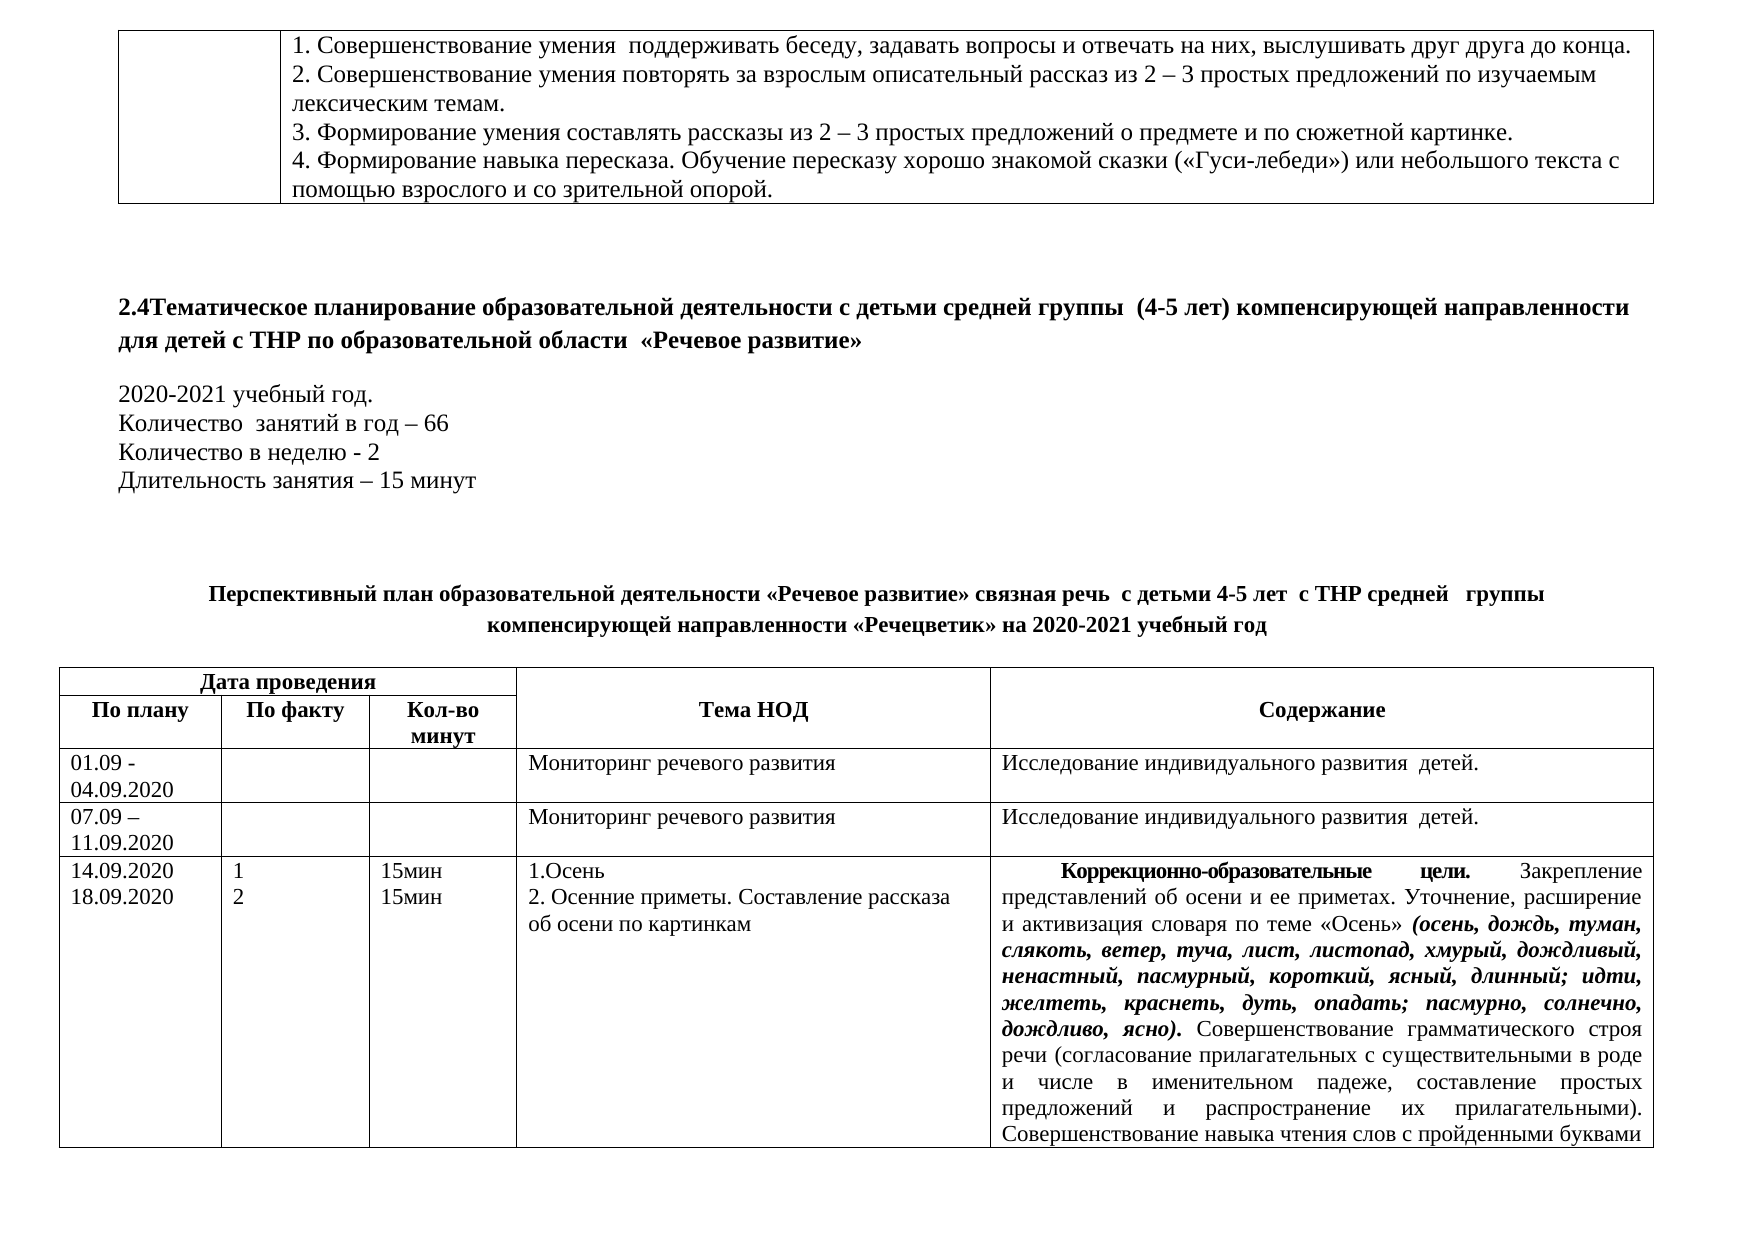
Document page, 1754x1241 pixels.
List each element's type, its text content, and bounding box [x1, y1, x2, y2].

table_cell 07.09 – 11.09.2020 [60, 803, 221, 856]
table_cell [517, 857, 990, 1147]
text Длительность занятия – 15 минут [118, 465, 1636, 494]
table_cell 01.09 -04.09.2020 [60, 749, 221, 802]
table_header Дата проведения [60, 668, 516, 694]
table_cell [222, 749, 369, 802]
table_cell Содержание [991, 695, 1653, 748]
text Количество в неделю - 2 [118, 437, 1636, 465]
table_cell Мониторинг речевого развития [517, 803, 990, 856]
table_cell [991, 857, 1653, 1147]
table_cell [281, 31, 1653, 203]
text 2020-2021 учебный год. [118, 379, 1636, 408]
table_cell [222, 803, 369, 856]
table_cell Исследование индивидуального развития детей. [991, 803, 1653, 856]
text 2.4Тематическое планирование образовательной деятельности с детьми средней группы (4-5 лет) компенсирующей направленности для детей с ТНР по образовательной области «Речевое развитие» [118, 292, 1636, 354]
table_cell 15мин 15мин [370, 857, 516, 1147]
table_cell Исследование индивидуального развития детей. [991, 749, 1653, 802]
text Количество занятий в год – 66 [118, 408, 1636, 437]
table_cell Мониторинг речевого развития [517, 749, 990, 802]
table_cell По факту [222, 696, 369, 748]
table_cell [370, 803, 516, 856]
table_header [517, 668, 990, 694]
table_cell Тема НОД [517, 695, 990, 748]
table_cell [60, 857, 221, 1147]
text Перспективный план образовательной деятельности «Речевое развитие» связная речь с детьми 4-5 лет с ТНР средней группы компенсирующей направленности «Речецветик» на 2020-2021 учебный год [118, 580, 1636, 637]
table_cell По плану [60, 696, 221, 748]
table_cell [119, 31, 280, 203]
table_cell [370, 749, 516, 802]
table_cell Кол-во минут [370, 696, 516, 748]
table_header [991, 668, 1653, 694]
table_cell 1 2 [222, 857, 369, 1147]
